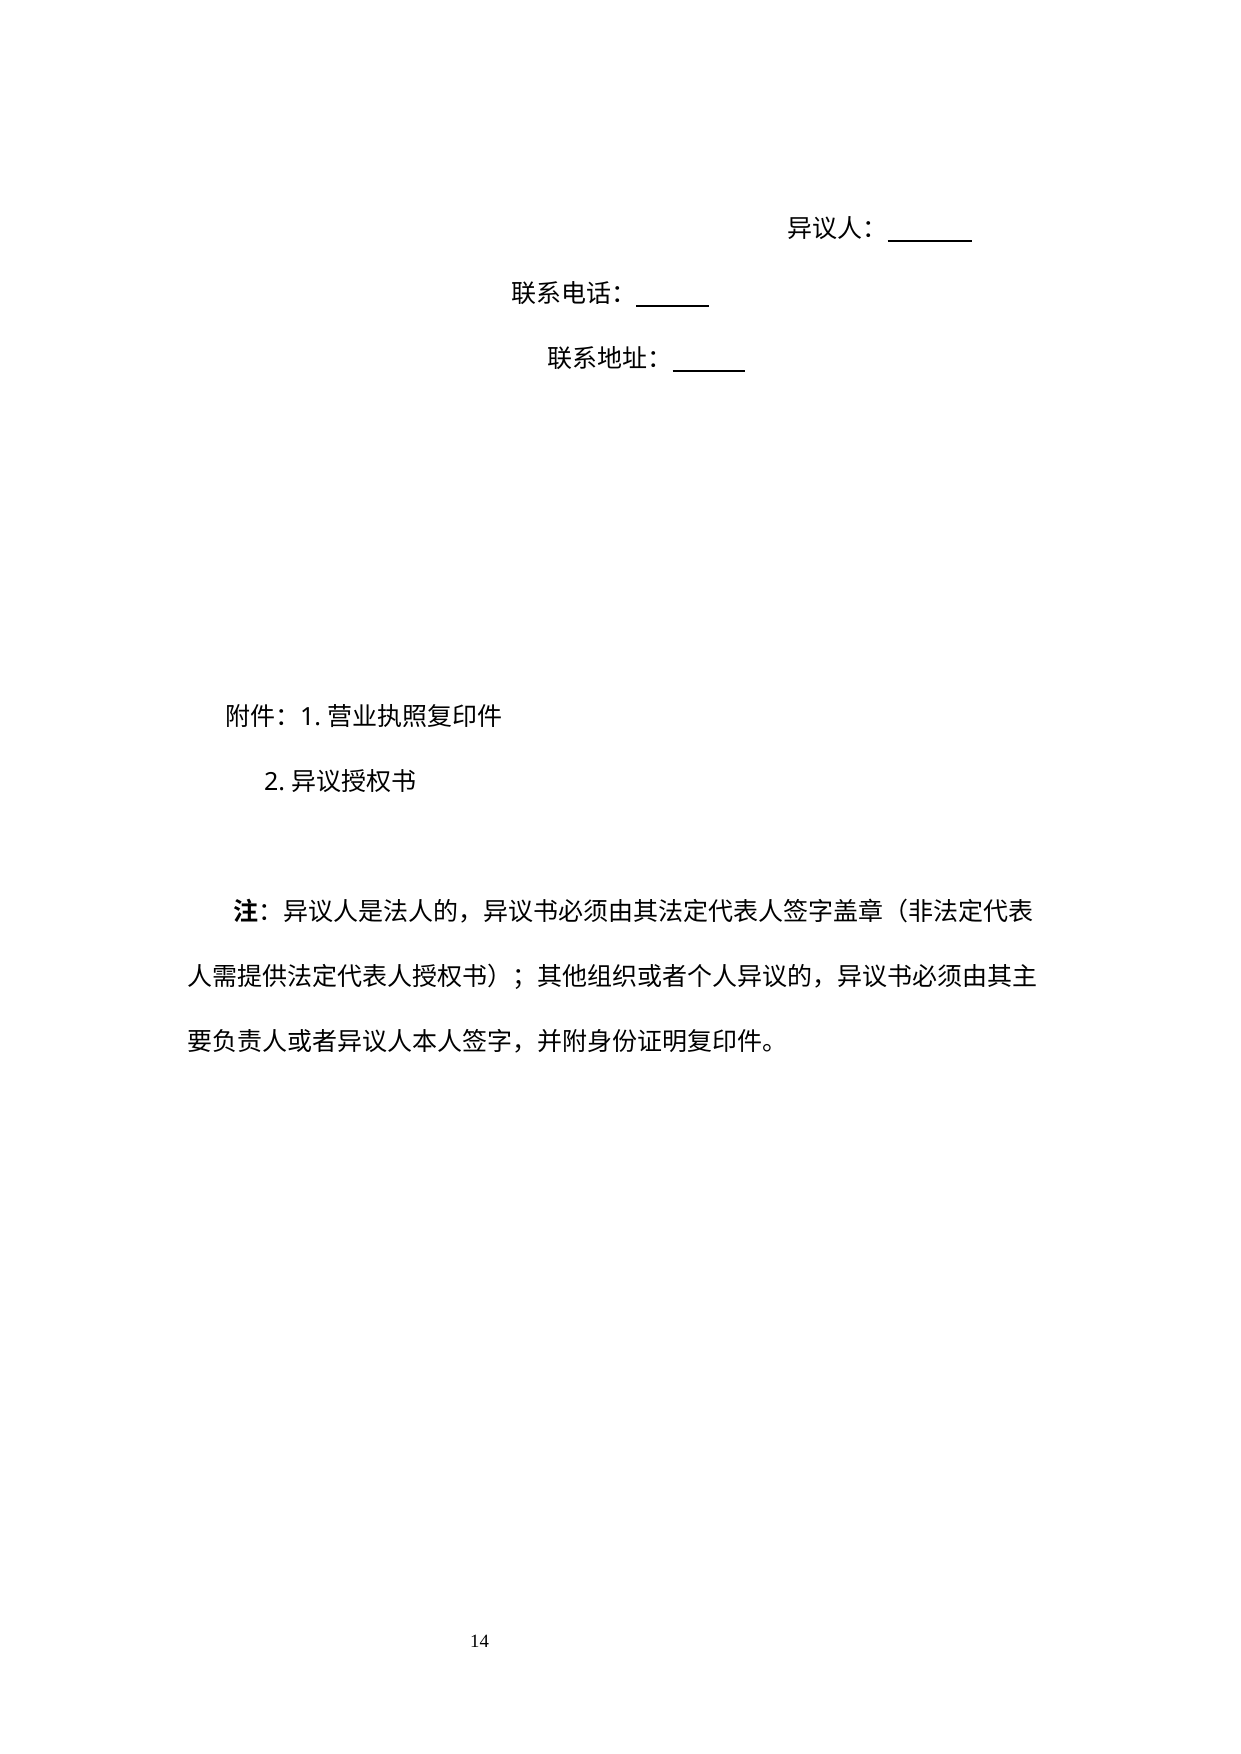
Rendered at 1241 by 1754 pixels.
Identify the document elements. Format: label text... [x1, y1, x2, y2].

text 联系电话： [187, 259, 1053, 324]
text 联系地址： [187, 324, 1053, 389]
text 异议人： [187, 194, 1053, 259]
text 2. 异议授权书 [187, 747, 1053, 812]
text 附件：1. 营业执照复印件 [187, 682, 1053, 747]
text 注：异议人是法人的，异议书必须由其法定代表人签字盖章（非法定代表人需提供法定代表人授权书）；其他组织或者个人异议的，异议书必须由其主要负责人或者异议人本人签字，并附身份证明复印件。 [187, 877, 1053, 1072]
